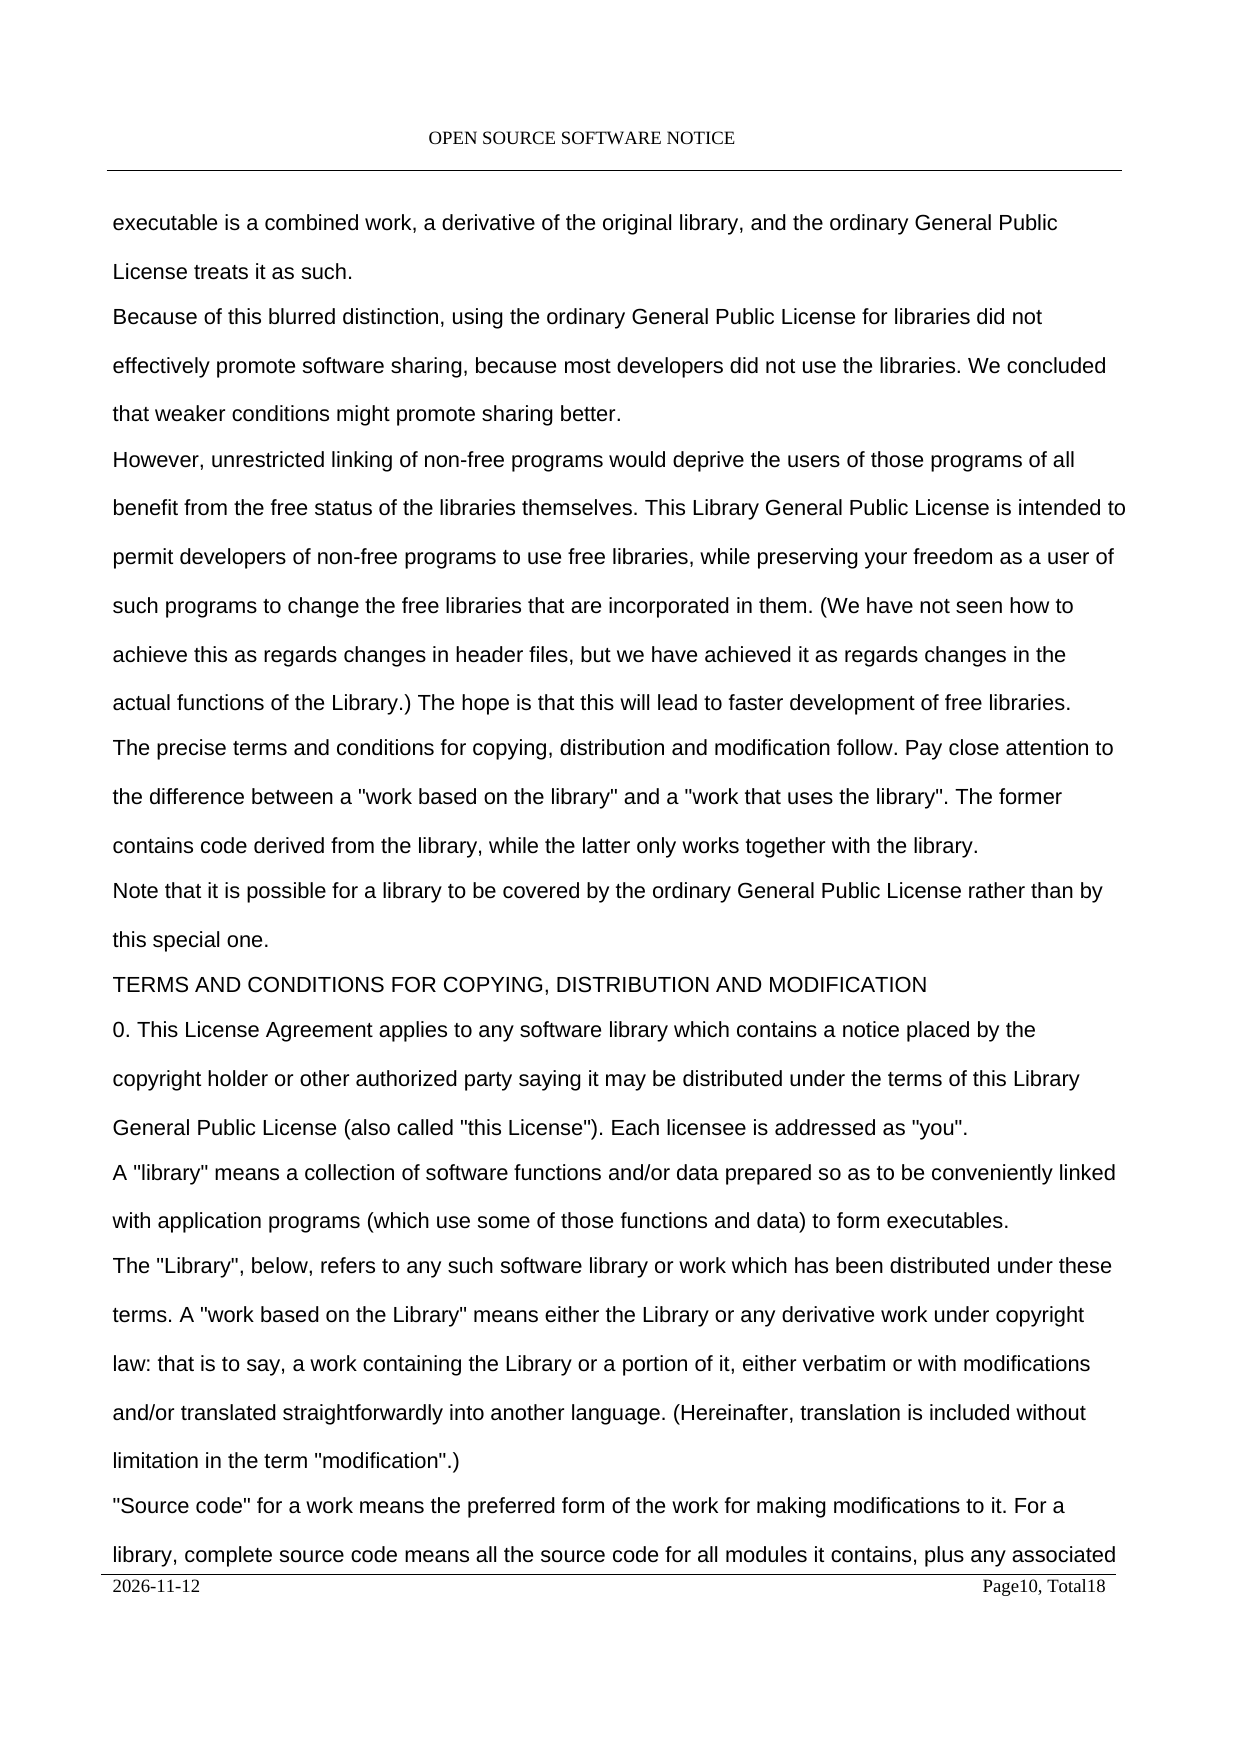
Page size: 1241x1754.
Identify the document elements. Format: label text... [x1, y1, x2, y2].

text The "Library", below, refers to any such software library or work which has been distributed under these terms. A "work based on the Library" means either the Library or any derivative work under copyright law: that is to say, a work containing the Library or a portion of it, either verbatim or with modifications and/or translated straightforwardly into another language. (Hereinafter, translation is included without limitation in the term "modification".) [112, 1250, 1128, 1477]
text However, unrestricted linking of non-free programs would deprive the users of those programs of all benefit from the free status of the libraries themselves. This Library General Public License is intended to permit developers of non-free programs to use free libraries, while preserving your freedom as a user of such programs to change the free libraries that are incorporated in them. (We have not seen how to achieve this as regards changes in header files, but we have achieved it as regards changes in the actual functions of the Library.) The hope is that this will lead to faster development of free libraries. [112, 443, 1128, 719]
text Because of this blurred distinction, using the ordinary General Public License for libraries did not effectively promote software sharing, because most developers did not use the libraries. We concluded that weaker conditions might promote sharing better. [112, 300, 1128, 430]
text The precise terms and conditions for copying, distribution and modification follow. Pay close attention to the difference between a "work based on the library" and a "work that uses the library". The former contains code derived from the library, while the latter only works together with the library. [112, 732, 1128, 862]
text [112, 1490, 1128, 1571]
text A "library" means a collection of software functions and/or data prepared so as to be conveniently linked with application programs (which use some of those functions and data) to form executables. [112, 1156, 1128, 1237]
text TERMS AND CONDITIONS FOR COPYING, DISTRIBUTION AND MODIFICATION [112, 968, 1128, 1001]
text Note that it is possible for a library to be covered by the ordinary General Public License rather than by this special one. [112, 874, 1128, 956]
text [112, 206, 1128, 288]
text 0. This License Agreement applies to any software library which contains a notice placed by the copyright holder or other authorized party saying it may be distributed under the terms of this Library General Public License (also called "this License"). Each licensee is addressed as "you". [112, 1013, 1128, 1143]
